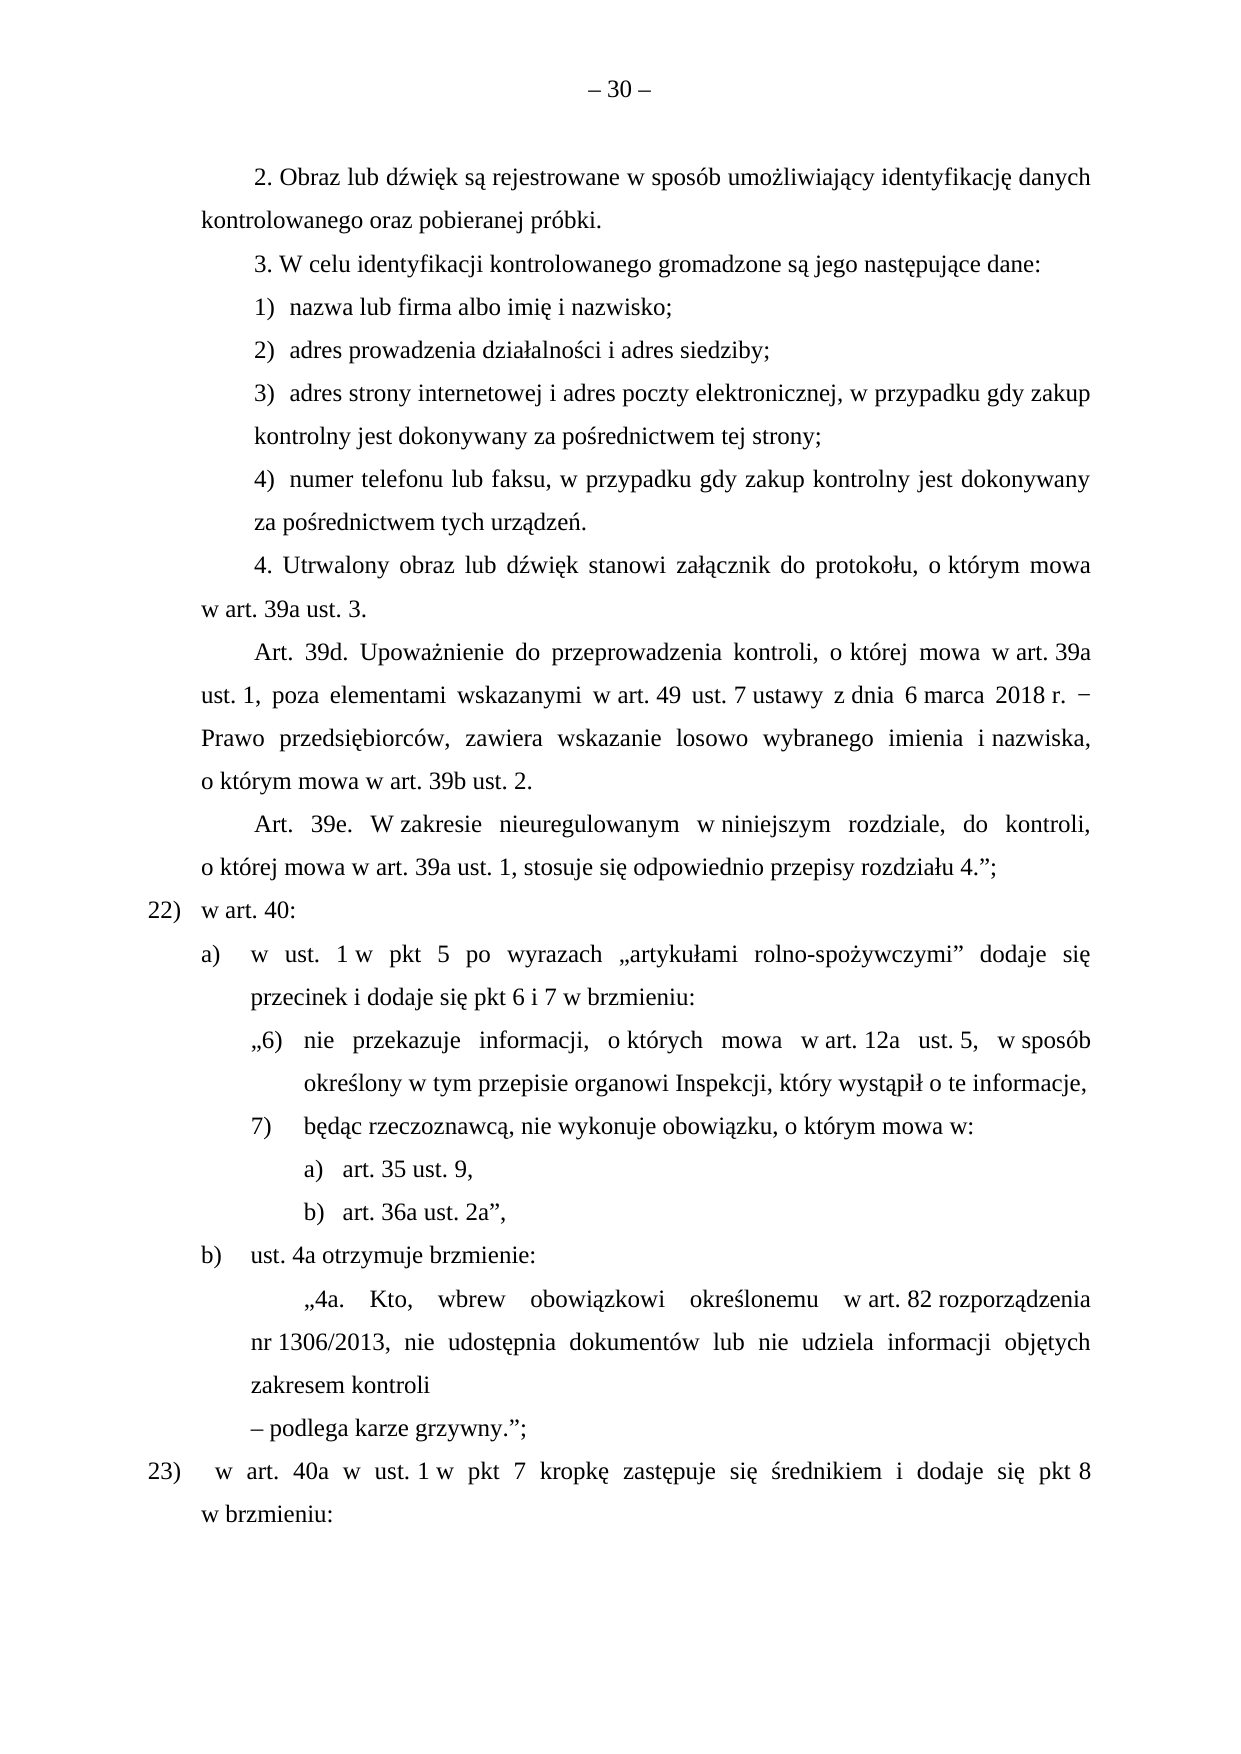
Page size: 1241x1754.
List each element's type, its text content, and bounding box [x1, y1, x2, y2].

text 22) w art. 40: [148, 896, 1091, 924]
text Art. 39d. Upoważnienie do przeprowadzenia kontroli, o której mowa w art. 39a ust. 1, poza elementami wskazanymi w art. 49 ust. 7 ustawy z dnia 6 marca 2018 r. − Prawo przedsiębiorców, zawiera wskazanie losowo wybranego imienia i nazwiska, o którym mowa w art. 39b ust. 2. [201, 637, 1091, 795]
text 3) adres strony internetowej i adres poczty elektronicznej, w przypadku gdy zakup kontrolny jest dokonywany za pośrednictwem tej strony; [254, 378, 1091, 450]
text – podlega karze grzywny.”; [251, 1413, 1091, 1442]
text a) w ust. 1 w pkt 5 po wyrazach „artykułami rolno-spożywczymi” dodaje się przecinek i dodaje się pkt 6 i 7 w brzmieniu: [201, 939, 1091, 1011]
text 2. Obraz lub dźwięk są rejestrowane w sposób umożliwiający identyfikację danych kontrolowanego oraz pobieranej próbki. [201, 162, 1091, 234]
text b) art. 36a ust. 2a”, [304, 1197, 1091, 1226]
text Art. 39e. W zakresie nieuregulowanym w niniejszym rozdziale, do kontroli, o której mowa w art. 39a ust. 1, stosuje się odpowiednio przepisy rozdziału 4.”; [201, 809, 1091, 881]
text „6) nie przekazuje informacji, o których mowa w art. 12a ust. 5, w sposób określony w tym przepisie organowi Inspekcji, który wystąpił o te informacje, [251, 1025, 1091, 1097]
text 4. Utrwalony obraz lub dźwięk stanowi załącznik do protokołu, o którym mowa w art. 39a ust. 3. [201, 551, 1091, 622]
text a) art. 35 ust. 9, [304, 1154, 1091, 1183]
text „4a. Kto, wbrew obowiązkowi określonemu w art. 82 rozporządzenia nr 1306/2013, nie udostępnia dokumentów lub nie udziela informacji objętych zakresem kontroli [251, 1284, 1091, 1399]
text 23) w art. 40a w ust. 1 w pkt 7 kropkę zastępuje się średnikiem i dodaje się pkt 8 w brzmieniu: [148, 1456, 1091, 1528]
text 7) będąc rzeczoznawcą, nie wykonuje obowiązku, o którym mowa w: [251, 1111, 1091, 1140]
text 3. W celu identyfikacji kontrolowanego gromadzone są jego następujące dane: [201, 249, 1091, 277]
text 4) numer telefonu lub faksu, w przypadku gdy zakup kontrolny jest dokonywany za pośrednictwem tych urządzeń. [254, 464, 1091, 536]
text 2) adres prowadzenia działalności i adres siedziby; [254, 335, 1091, 364]
text b) ust. 4a otrzymuje brzmienie: [201, 1241, 1091, 1269]
text 1) nazwa lub firma albo imię i nazwisko; [254, 292, 1091, 321]
